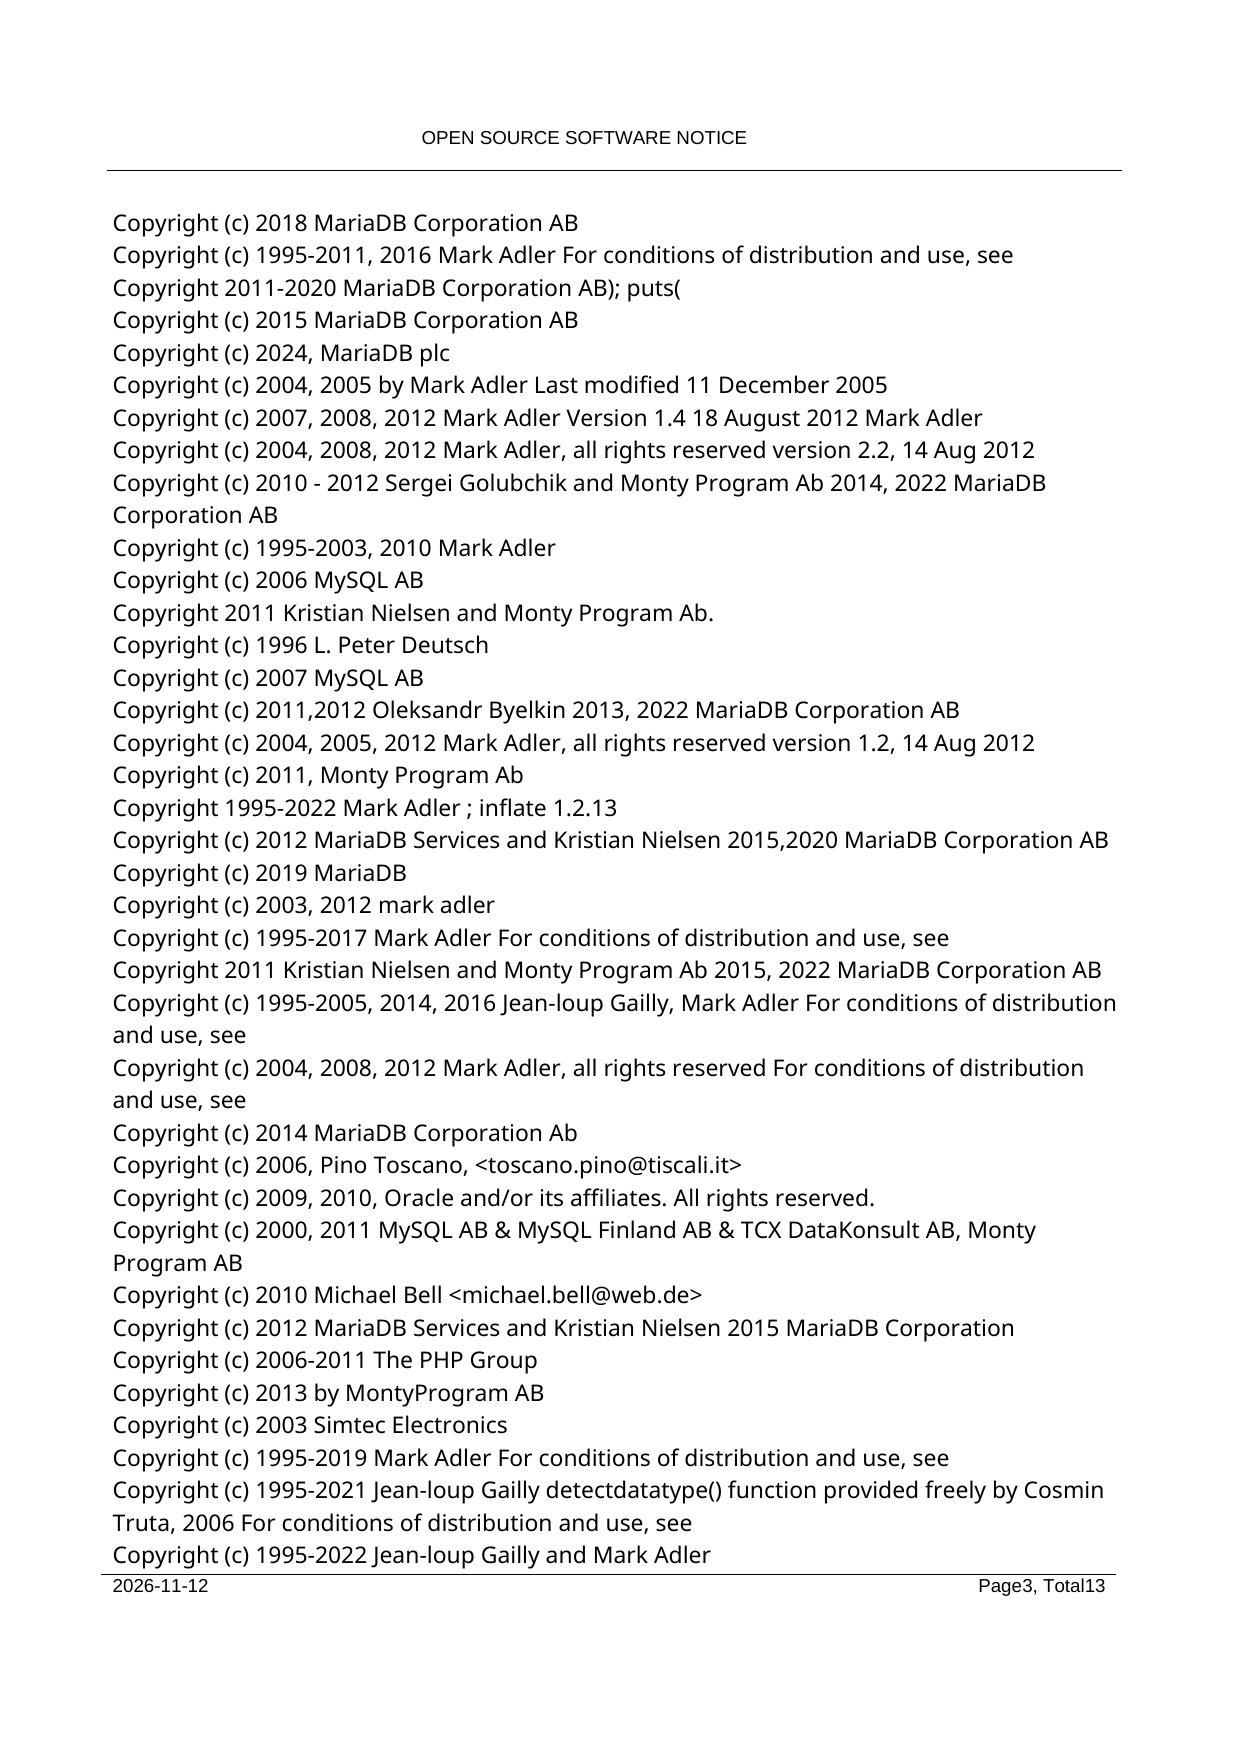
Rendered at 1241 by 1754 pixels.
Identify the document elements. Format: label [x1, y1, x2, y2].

text [112, 206, 1128, 1571]
